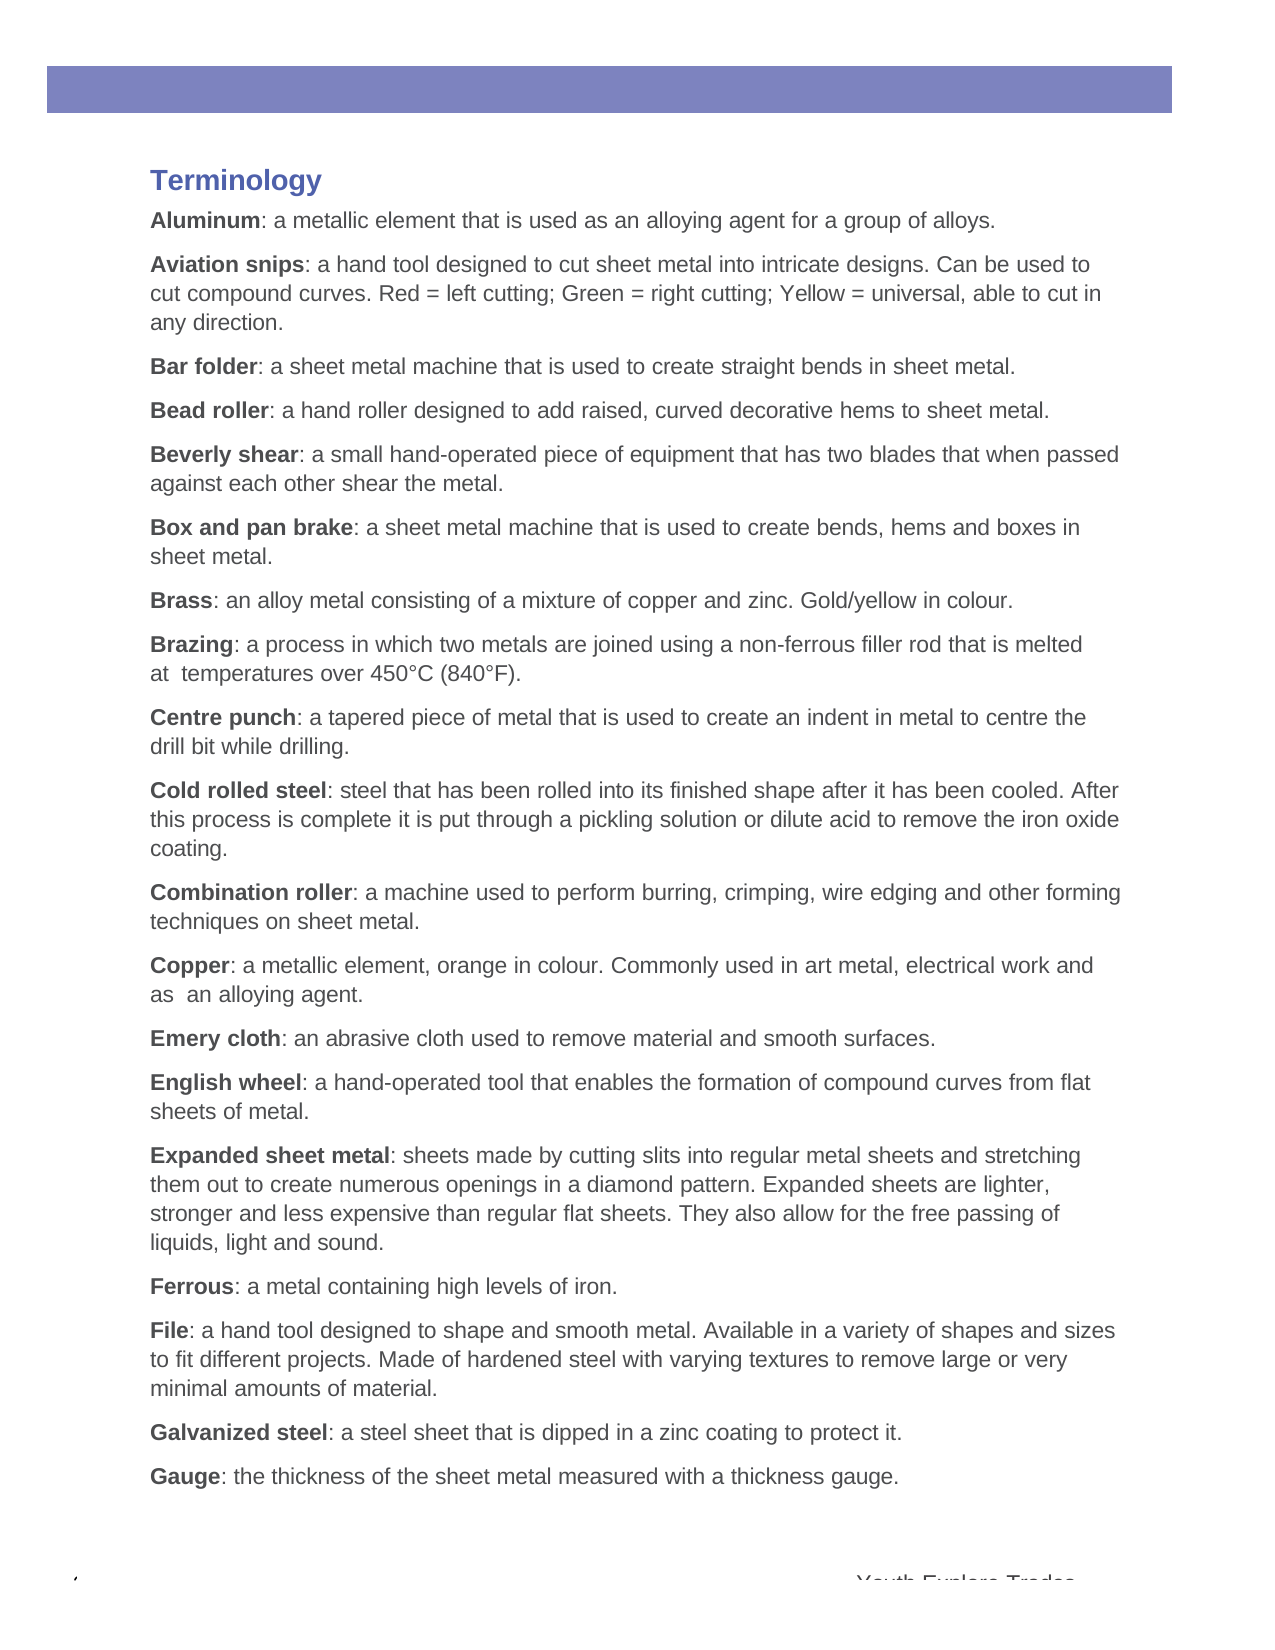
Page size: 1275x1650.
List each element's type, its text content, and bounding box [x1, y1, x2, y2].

text File: a hand tool designed to shape and smooth metal. Available in a variety of shapes and sizes to fit different projects. Made of hardened steel with varying textures to remove large or very minimal amounts of material. [150, 1317, 1123, 1401]
text Cold rolled steel: steel that has been rolled into its finished shape after it has been cooled. After this process is complete it is put through a pickling solution or dilute acid to remove the iron oxide coating. [150, 777, 1120, 861]
text Bead roller: a hand roller designed to add raised, curved decorative hems to sheet metal. [150, 397, 1183, 423]
text English wheel: a hand-operated tool that enables the formation of compound curves from flat sheets of metal. [150, 1069, 1104, 1124]
text Brazing: a process in which two metals are joined using a non-ferrous filler rod that is melted at temperatures over 450°C (840°F). [150, 631, 1104, 687]
text Brass: an alloy metal consisting of a mixture of copper and zinc. Gold/yellow in colour. [150, 587, 1183, 613]
text Aviation snips: a hand tool designed to cut sheet metal into intricate designs. Can be used to cut compound curves. Red = left cutting; Green = right cutting; Yellow = universal, able to cut in any direction. [150, 251, 1104, 335]
text Combination roller: a machine used to perform burring, crimping, wire edging and other forming techniques on sheet metal. [150, 879, 1123, 934]
text Ferrous: a metal containing high levels of iron. [150, 1273, 1183, 1299]
subtitle Terminology [150, 162, 1183, 196]
text Centre punch: a tapered piece of metal that is used to create an indent in metal to centre the drill bit while drilling. [150, 704, 1104, 759]
text Emery cloth: an abrasive cloth used to remove material and smooth surfaces. [150, 1025, 1183, 1051]
text Expanded sheet metal: sheets made by cutting slits into regular metal sheets and stretching them out to create numerous openings in a diamond pattern. Expanded sheets are lighter, stronger and less expensive than regular flat sheets. They also allow for the free passing of liquids, light and sound. [150, 1142, 1104, 1255]
text Box and pan brake: a sheet metal machine that is used to create bends, hems and boxes in sheet metal. [150, 514, 1104, 569]
text Gauge: the thickness of the sheet metal measured with a thickness gauge. [150, 1463, 1183, 1489]
text Galvanized steel: a steel sheet that is dipped in a zinc coating to protect it. [150, 1419, 1183, 1445]
text Bar folder: a sheet metal machine that is used to create straight bends in sheet metal. [150, 353, 1183, 379]
text Copper: a metallic element, orange in colour. Commonly used in art metal, electrical work and as an alloying agent. [150, 952, 1123, 1007]
text Aluminum: a metallic element that is used as an alloying agent for a group of alloys. [150, 207, 1183, 233]
text Beverly shear: a small hand-operated piece of equipment that has two blades that when passed against each other shear the metal. [150, 441, 1123, 497]
